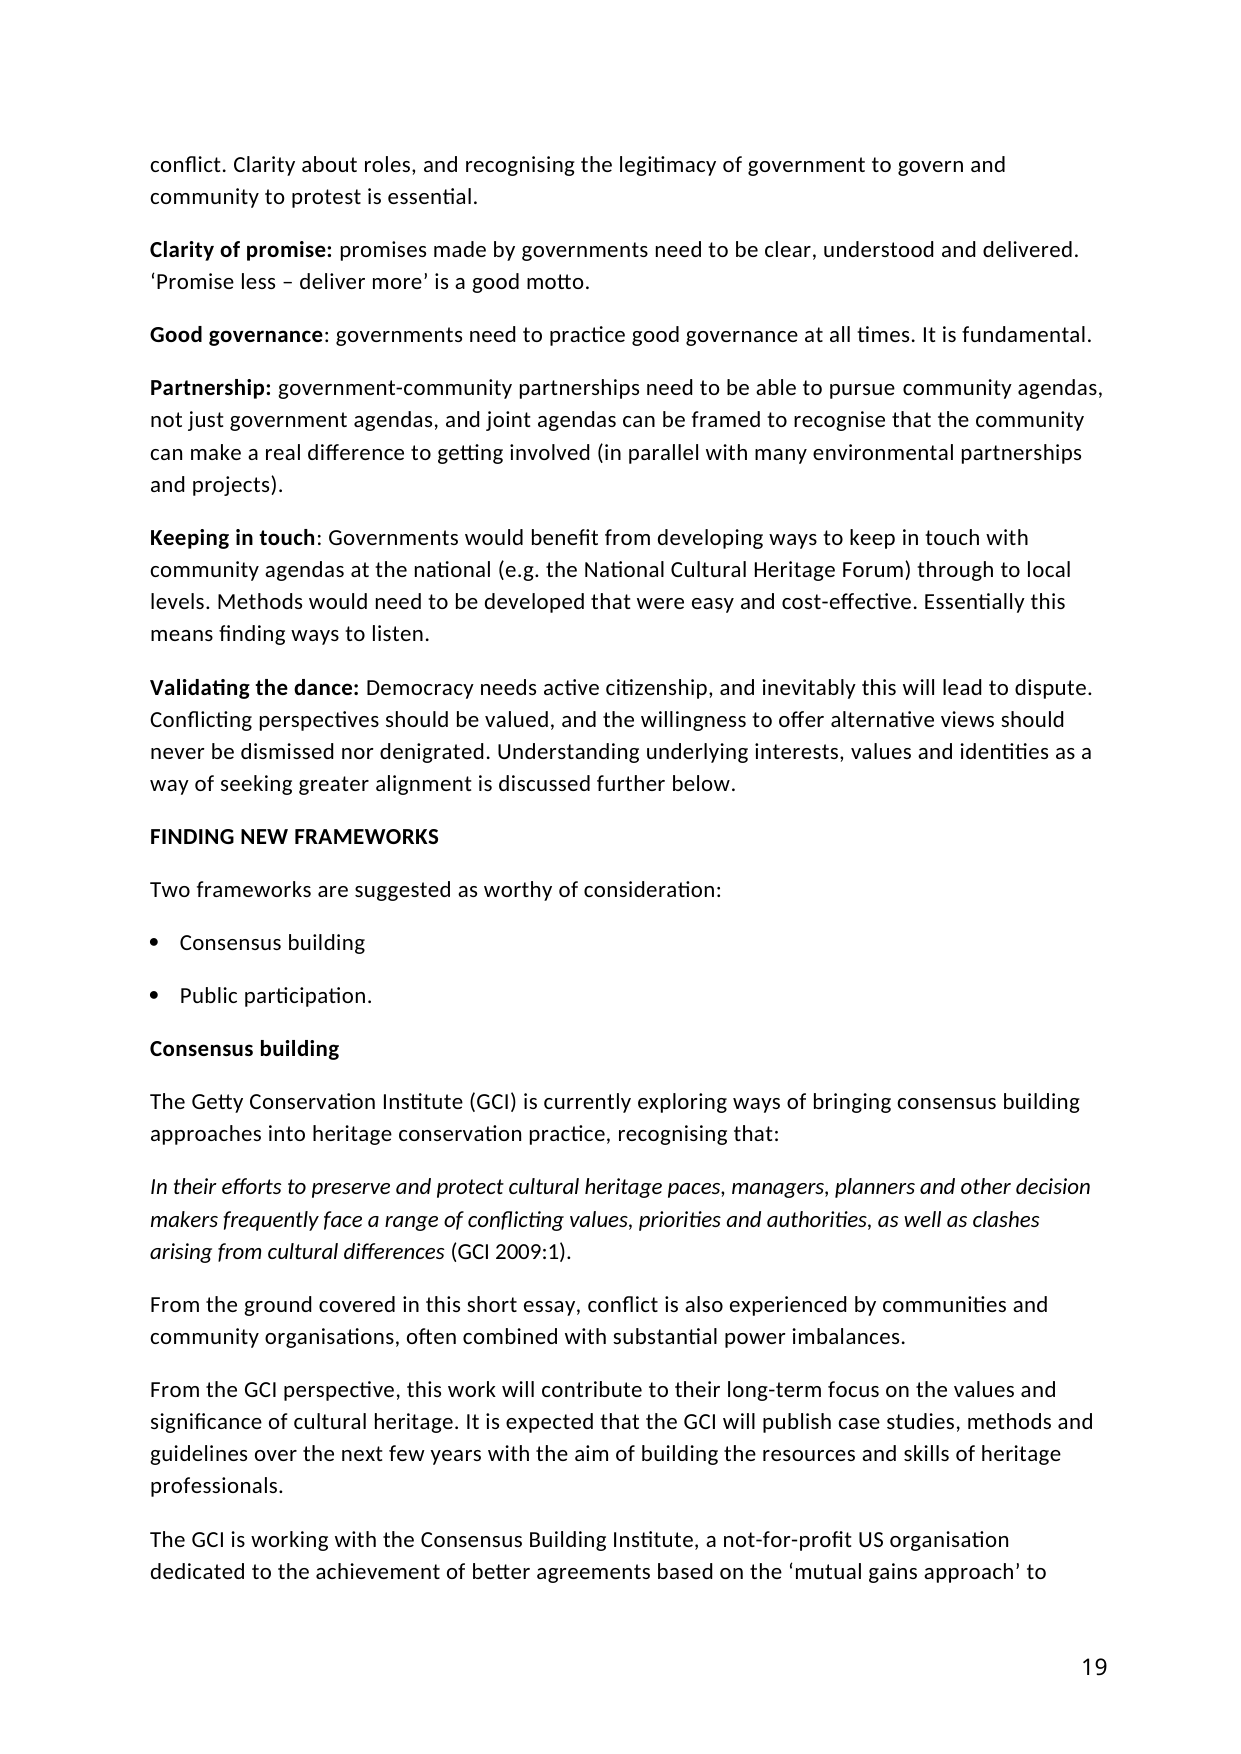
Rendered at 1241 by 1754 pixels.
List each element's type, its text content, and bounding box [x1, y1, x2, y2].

text Partnership: government-community partnerships need to be able to pursue community agendas, not just government agendas, and joint agendas can be framed to recognise that the community can make a real difference to getting involved (in parallel with many environmental partnerships and projects). [150, 373, 1107, 498]
text From the GCI perspective, this work will contribute to their long-term focus on the values and significance of cultural heritage. It is expected that the GCI will publish case studies, methods and guidelines over the next few years with the aim of building the resources and skills of heritage professionals. [150, 1375, 1107, 1500]
text Keeping in touch: Governments would benefit from developing ways to keep in touch with community agendas at the national (e.g. the National Cultural Heritage Forum) through to local levels. Methods would need to be developed that were easy and cost-effective. Essentially this means finding ways to listen. [150, 523, 1107, 648]
text In their efforts to preserve and protect cultural heritage paces, managers, planners and other decision makers frequently face a range of conflicting values, priorities and authorities, as well as clashes arising from cultural differences (GCI 2009:1). [150, 1172, 1107, 1265]
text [150, 1525, 1107, 1585]
text Two frameworks are suggested as worthy of consideration: [150, 875, 1107, 903]
text Consensus building [150, 928, 1107, 956]
text Validating the dance: Democracy needs active citizenship, and inevitably this will lead to dispute. Conflicting perspectives should be valued, and the willingness to offer alternative views should never be dismissed nor denigrated. Understanding underlying interests, values and identities as a way of seeking greater alignment is discussed further below. [150, 673, 1107, 797]
text Clarity of promise: promises made by governments need to be clear, understood and delivered. ‘Promise less – deliver more’ is a good motto. [150, 235, 1107, 295]
subtitle FINDING NEW FRAMEWORKS [150, 822, 1107, 850]
text Good governance: governments need to practice good governance at all times. It is fundamental. [150, 320, 1107, 348]
subtitle Consensus building [150, 1034, 1107, 1062]
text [150, 150, 1107, 210]
text Public participation. [150, 981, 1107, 1009]
text The Getty Conservation Institute (GCI) is currently exploring ways of bringing consensus building approaches into heritage conservation practice, recognising that: [150, 1087, 1107, 1147]
text From the ground covered in this short essay, conflict is also experienced by communities and community organisations, often combined with substantial power imbalances. [150, 1290, 1107, 1350]
